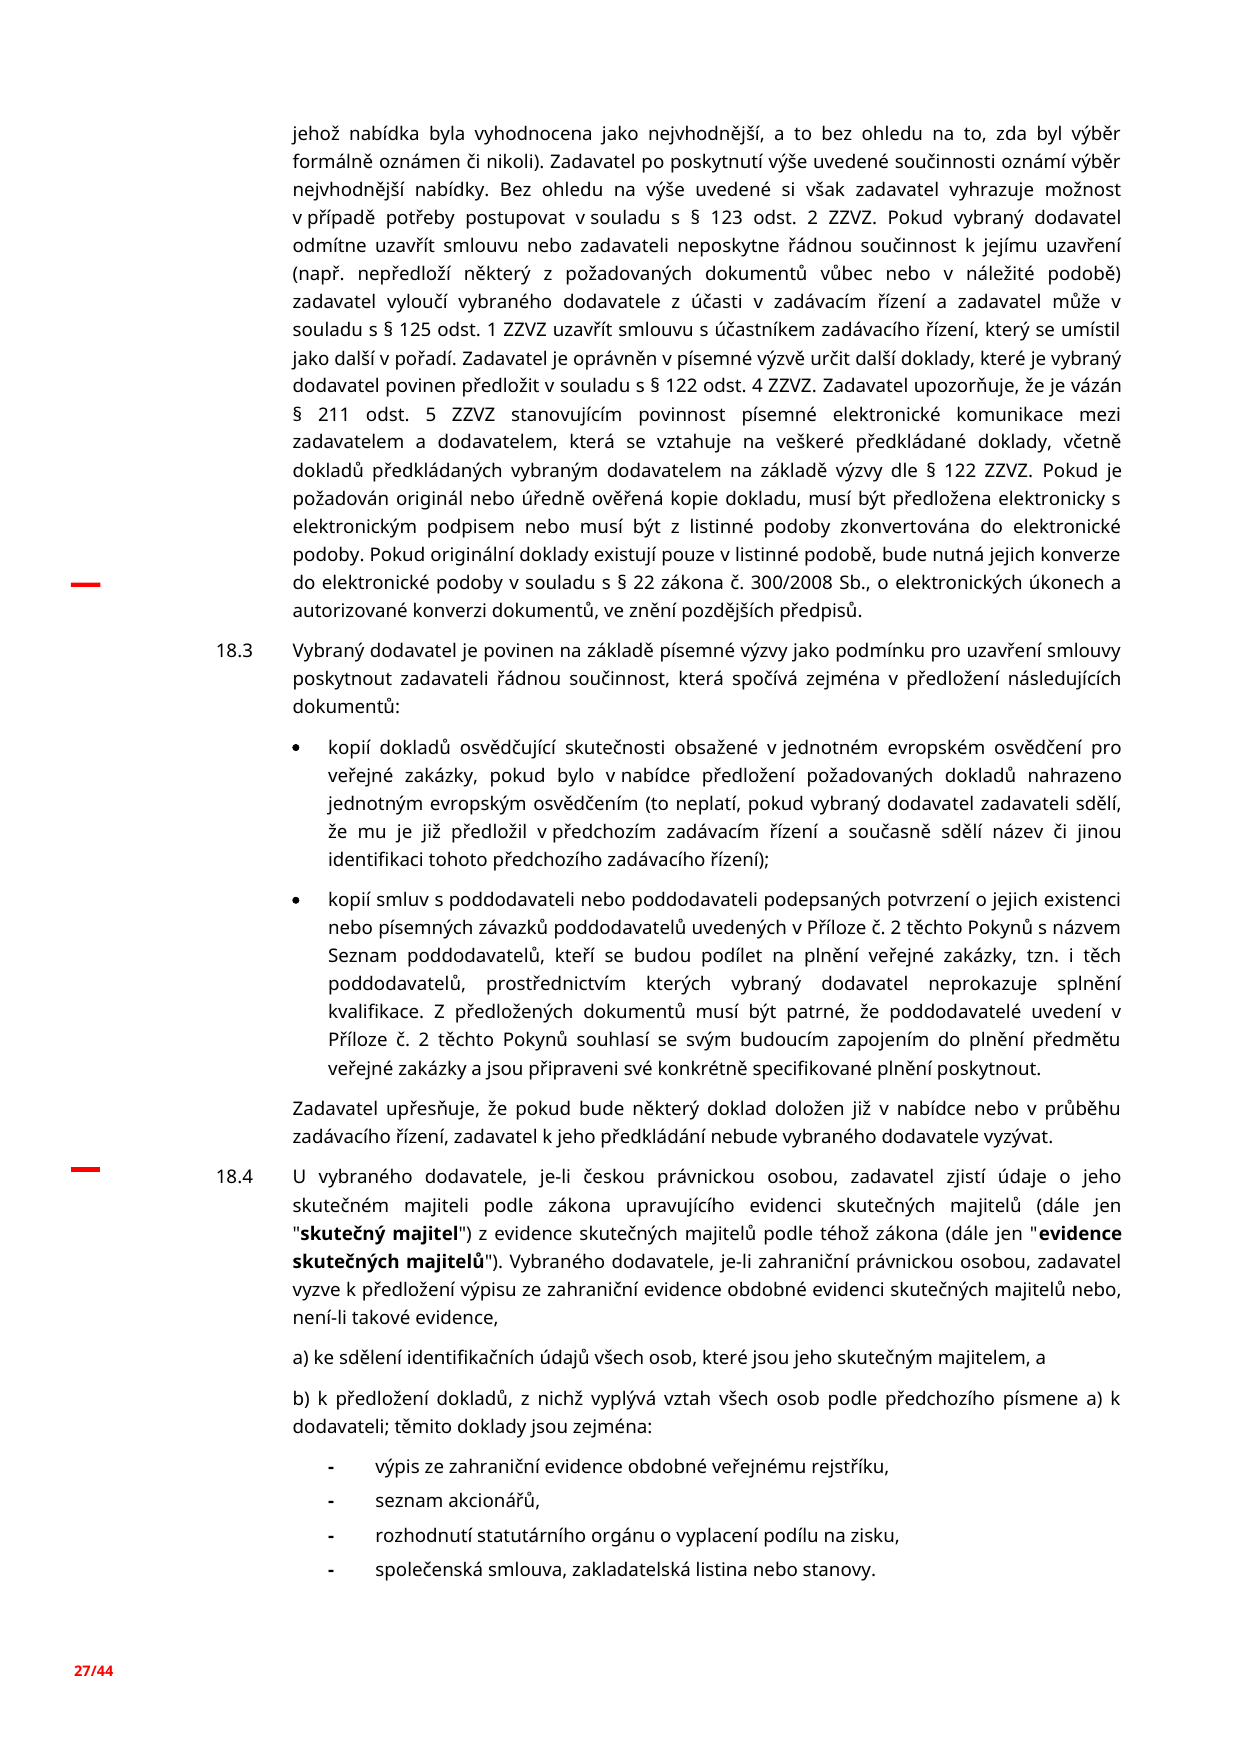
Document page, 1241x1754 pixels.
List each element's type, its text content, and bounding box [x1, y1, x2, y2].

text výpis ze zahraniční evidence obdobné veřejnému rejstříku, [328, 1453, 1122, 1479]
text společenská smlouva, zakladatelská listina nebo stanovy. [328, 1556, 1122, 1582]
text b) k předložení dokladů, z nichž vyplývá vztah všech osob podle předchozího písmene a) k dodavateli; těmito doklady jsou zejména: [292, 1385, 1122, 1438]
text seznam akcionářů, [328, 1488, 1122, 1513]
text a) ke sdělení identifikačních údajů všech osob, které jsou jeho skutečným majitelem, a [292, 1344, 1122, 1370]
text Zadavatel upřesňuje, že pokud bude některý doklad doložen již v nabídce nebo v průběhu zadávacího řízení, zadavatel k jeho předkládání nebude vybraného dodavatele vyzývat. [292, 1095, 1122, 1149]
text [216, 121, 1122, 622]
text rozhodnutí statutárního orgánu o vyplacení podílu na zisku, [328, 1522, 1122, 1548]
text U vybraného dodavatele, je-li českou právnickou osobou, zadavatel zjistí údaje o jeho skutečném majiteli podle zákona upravujícího evidenci skutečných majitelů (dále jen "skutečný majitel") z evidence skutečných majitelů podle téhož zákona (dále jen "evidence skutečných majitelů"). Vybraného dodavatele, je-li zahraniční právnickou osobou, zadavatel vyzve k předložení výpisu ze zahraniční evidence obdobné evidenci skutečných majitelů nebo, není-li takové evidence, [216, 1164, 1122, 1329]
text kopií dokladů osvědčující skutečnosti obsažené v jednotném evropském osvědčení pro veřejné zakázky, pokud bylo v nabídce předložení požadovaných dokladů nahrazeno jednotným evropským osvědčením (to neplatí, pokud vybraný dodavatel zadavateli sdělí, že mu je již předložil v předchozím zadávacím řízení a současně sdělí název či jinou identifikaci tohoto předchozího zadávacího řízení); [292, 734, 1122, 872]
text kopií smluv s poddodavateli nebo poddodavateli podepsaných potvrzení o jejich existenci nebo písemných závazků poddodavatelů uvedených v Příloze č. 2 těchto Pokynů s názvem Seznam poddodavatelů, kteří se budou podílet na plnění veřejné zakázky, tzn. i těch poddodavatelů, prostřednictvím kterých vybraný dodavatel neprokazuje splnění kvalifikace. Z předložených dokumentů musí být patrné, že poddodavatelé uvedení v Příloze č. 2 těchto Pokynů souhlasí se svým budoucím zapojením do plnění předmětu veřejné zakázky a jsou připraveni své konkrétně specifikované plnění poskytnout. [292, 887, 1122, 1080]
text Vybraný dodavatel je povinen na základě písemné výzvy jako podmínku pro uzavření smlouvy poskytnout zadavateli řádnou součinnost, která spočívá zejména v předložení následujících dokumentů: [216, 637, 1122, 719]
